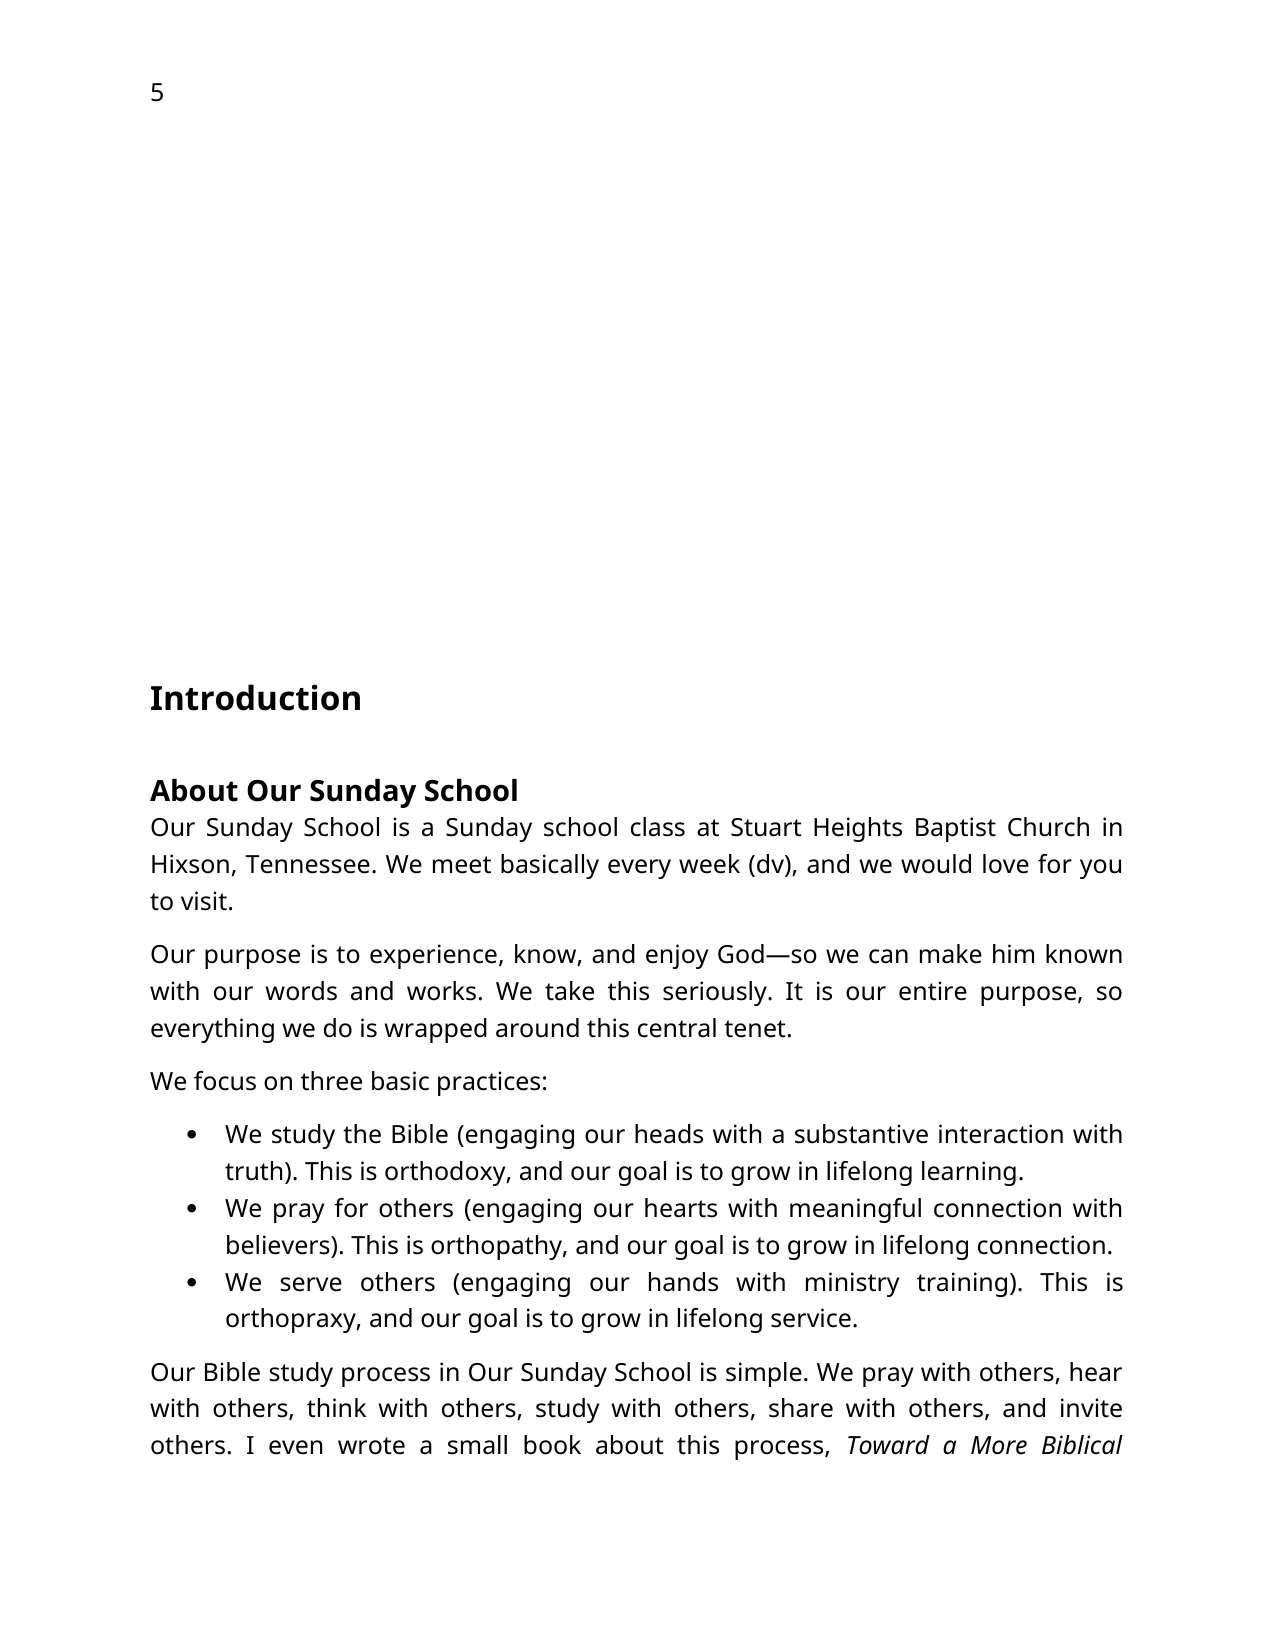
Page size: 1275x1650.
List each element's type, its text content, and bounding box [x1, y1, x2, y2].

text Our Sunday School is a Sunday school class at Stuart Heights Baptist Church in Hixson, Tennessee. We meet basically every week (dv), and we would love for you to visit. [150, 810, 1125, 917]
list We study the Bible (engaging our heads with a substantive interaction with truth). This is orthodoxy, and our goal is to grow in lifelong learning. [187, 1117, 1125, 1188]
text Our purpose is to experience, know, and enjoy God—so we can make him known with our words and works. We take this seriously. It is our entire purpose, so everything we do is wrapped around this central tenet. [150, 937, 1125, 1044]
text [150, 1354, 1125, 1462]
list We pray for others (engaging our hearts with meaningful connection with believers). This is orthopathy, and our goal is to grow in lifelong connection. [187, 1191, 1125, 1261]
text We focus on three basic practices: [150, 1064, 1125, 1098]
subtitle About Our Sunday School [150, 770, 1125, 810]
subtitle Introduction [150, 675, 1125, 720]
list We serve others (engaging our hands with ministry training). This is orthopraxy, and our goal is to grow in lifelong service. [187, 1264, 1125, 1335]
